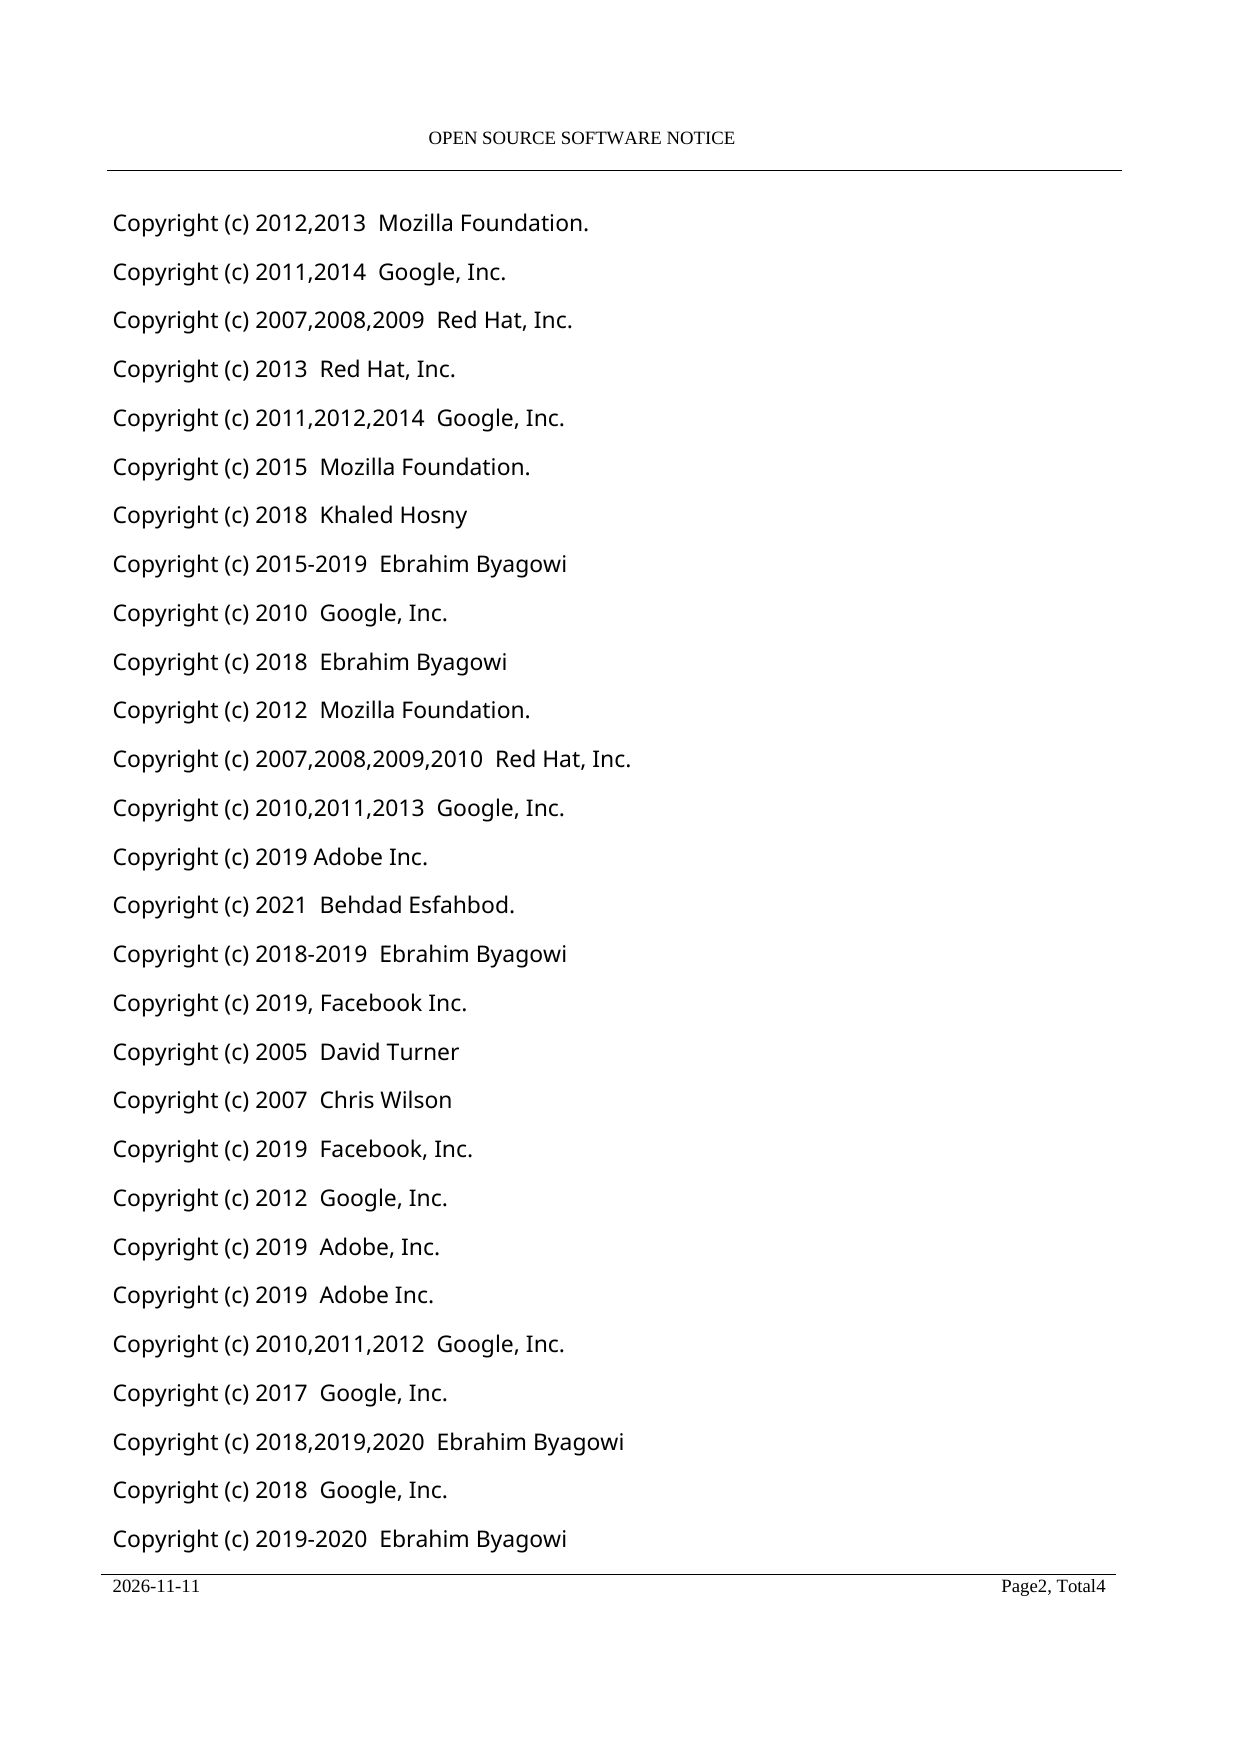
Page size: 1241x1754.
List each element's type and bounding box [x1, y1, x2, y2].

text [112, 206, 1128, 1555]
